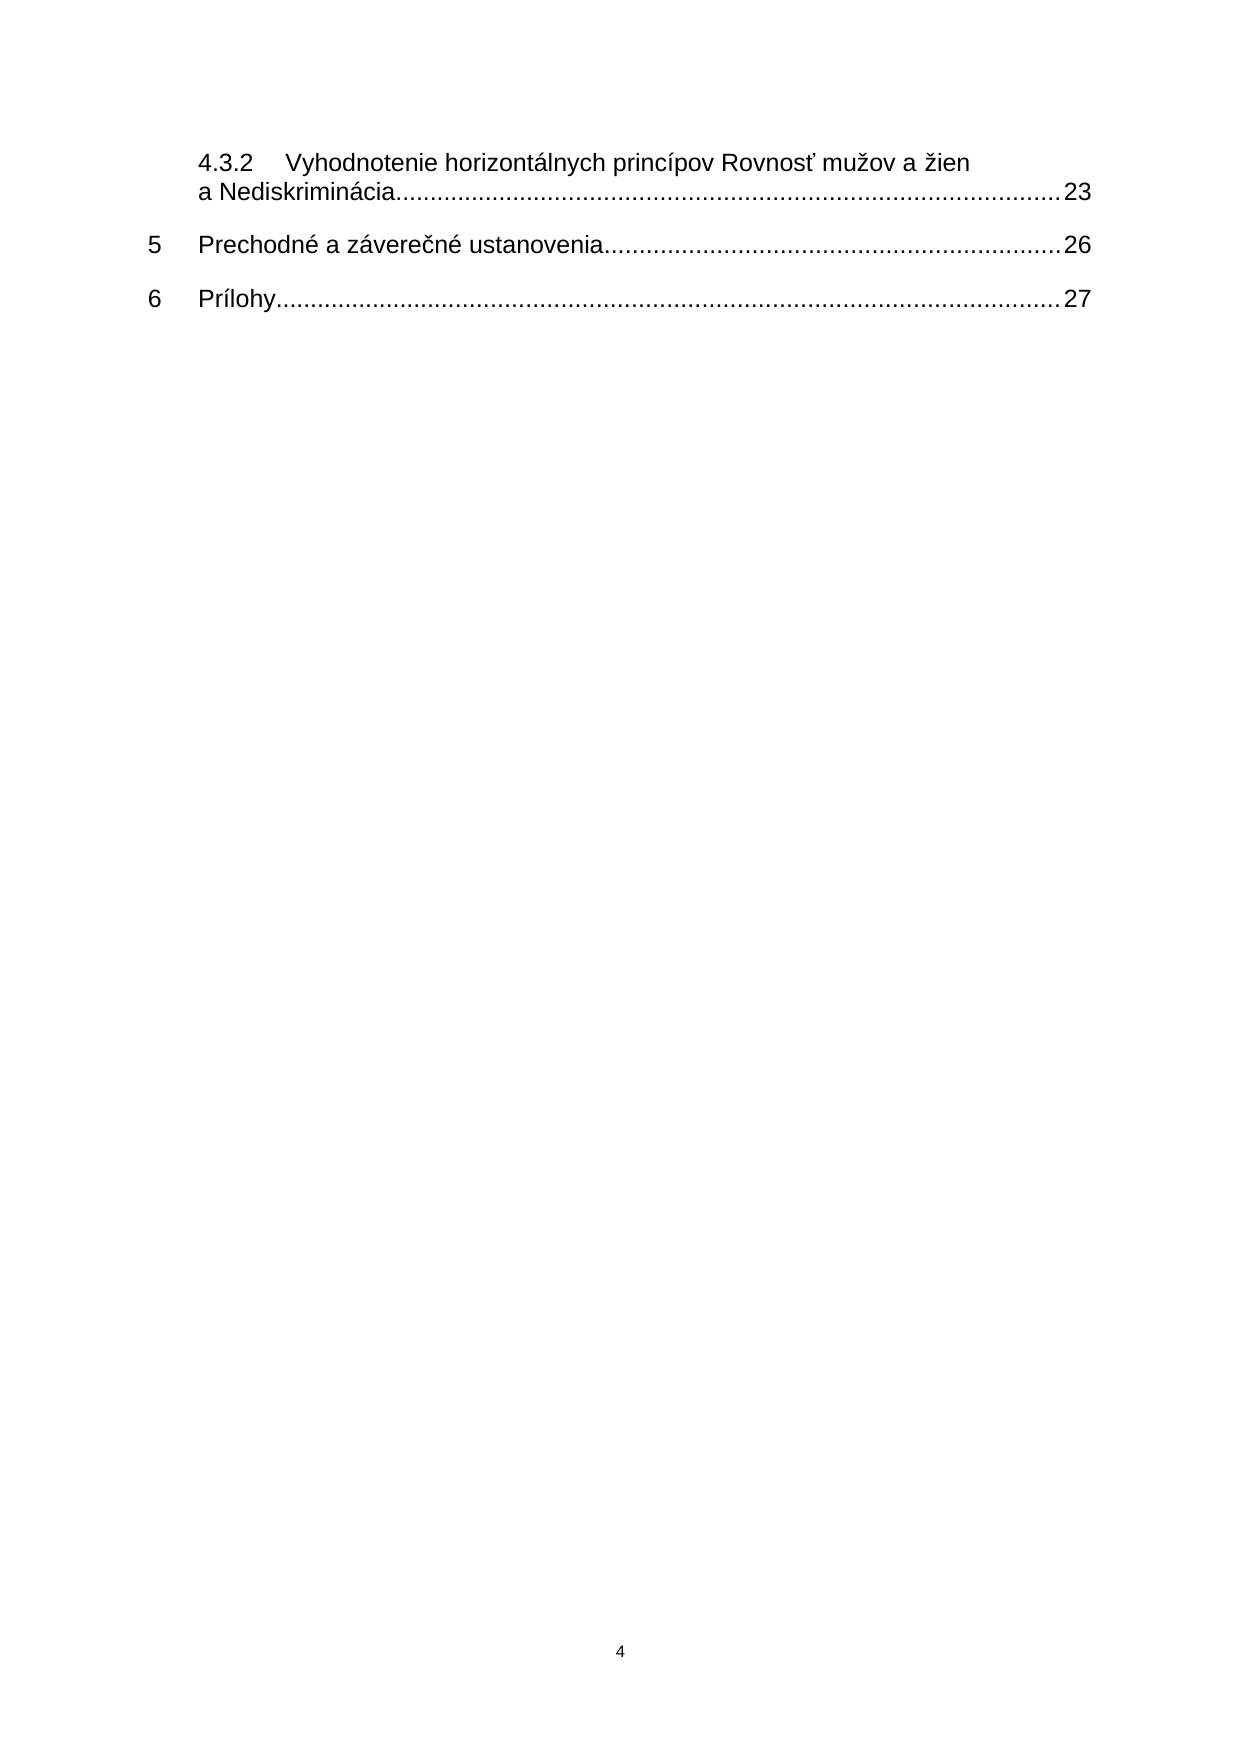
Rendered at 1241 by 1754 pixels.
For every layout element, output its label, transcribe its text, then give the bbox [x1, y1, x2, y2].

text 4.3.2 Vyhodnotenie horizontálnych princípov Rovnosť mužov a žien a Nediskriminácia 23 [198, 148, 1092, 205]
text 6 Prílohy 27 [148, 284, 1092, 313]
text 5 Prechodné a záverečné ustanovenia 26 [148, 230, 1092, 259]
